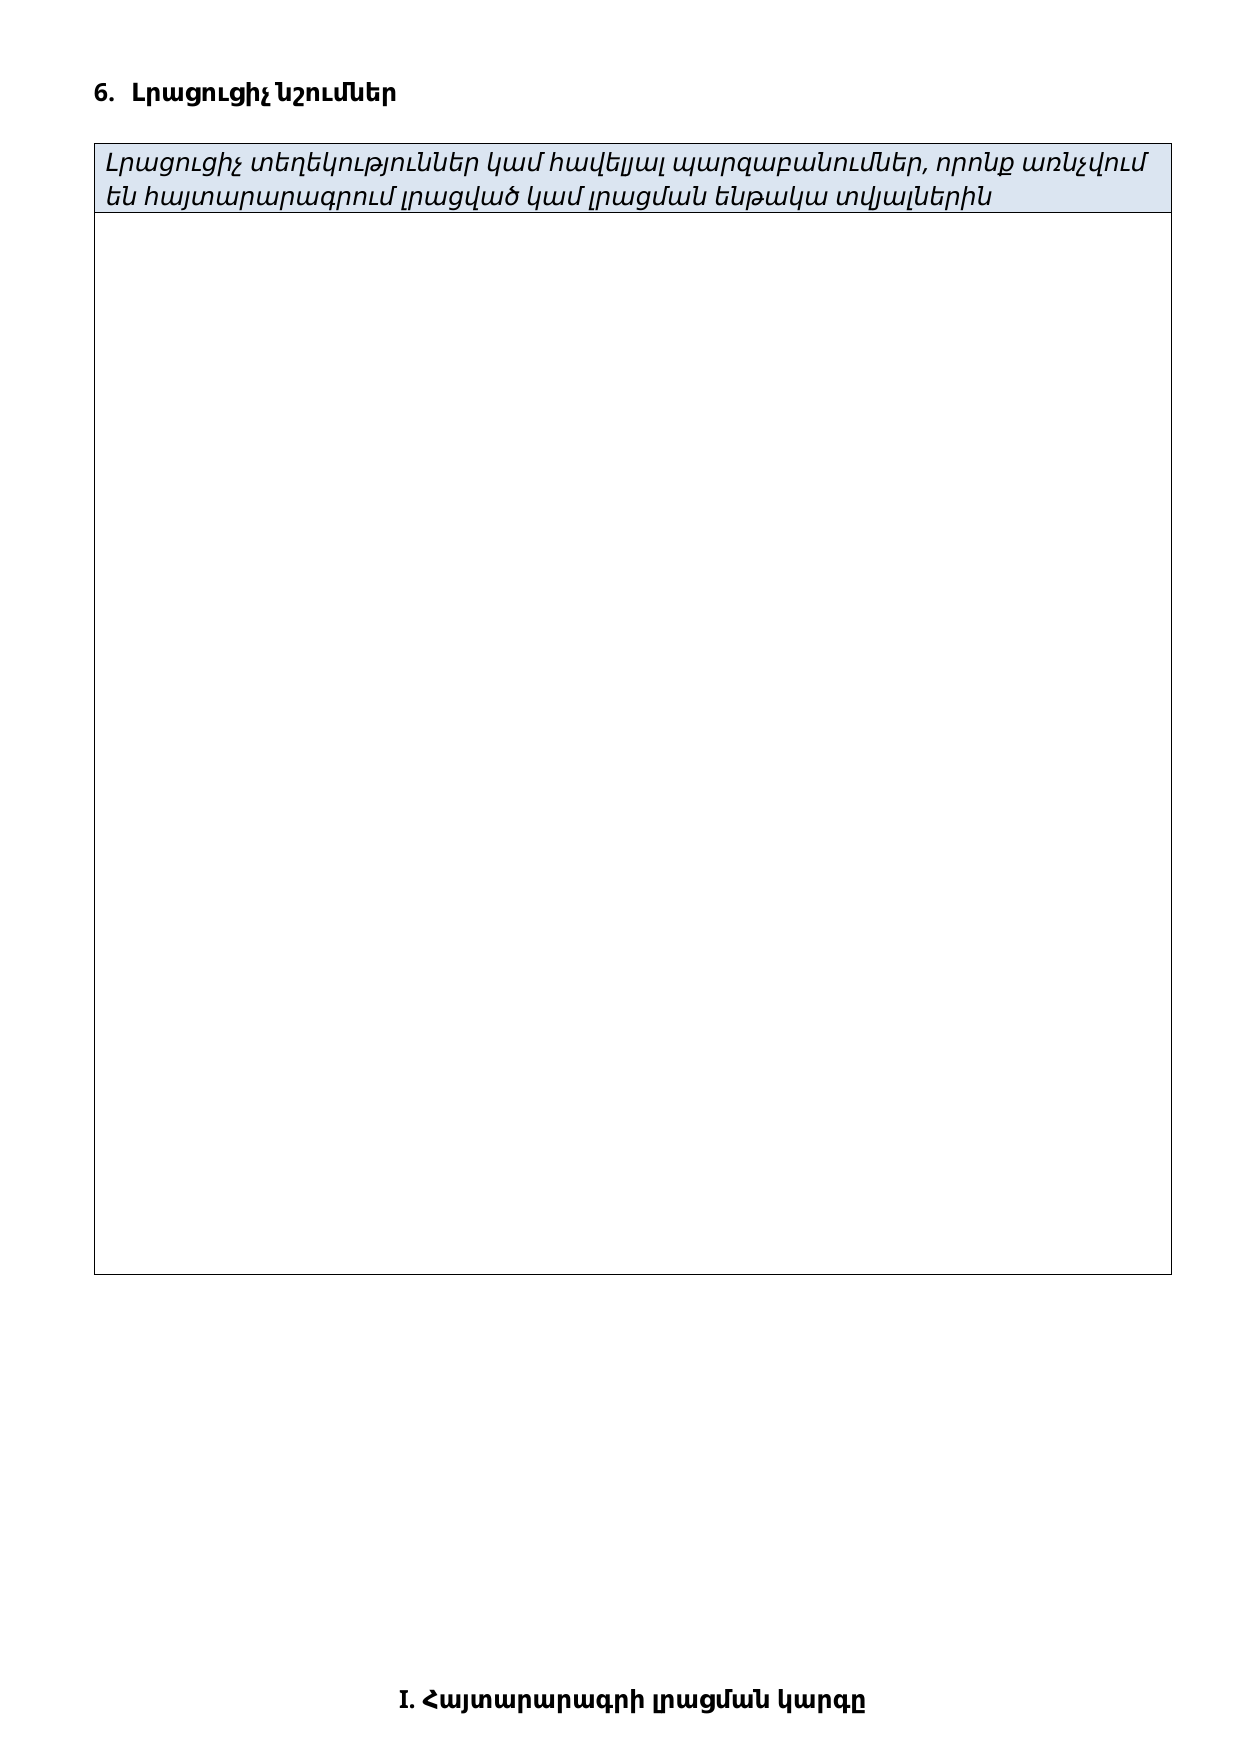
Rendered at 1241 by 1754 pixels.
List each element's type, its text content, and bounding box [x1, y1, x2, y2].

text I. Հայտարարագրի լրացման կարգը [94, 1682, 1171, 1716]
table_cell [95, 213, 1171, 1273]
table_header Լրացուցիչ տեղեկություններ կամ հավելյալ պարզաբանումներ, որոնք առնչվում են հայտարարագրում լրացված կամ լրացման ենթակա տվյալներին [95, 144, 1171, 212]
list Լրացուցիչ նշումներ [94, 75, 1171, 109]
